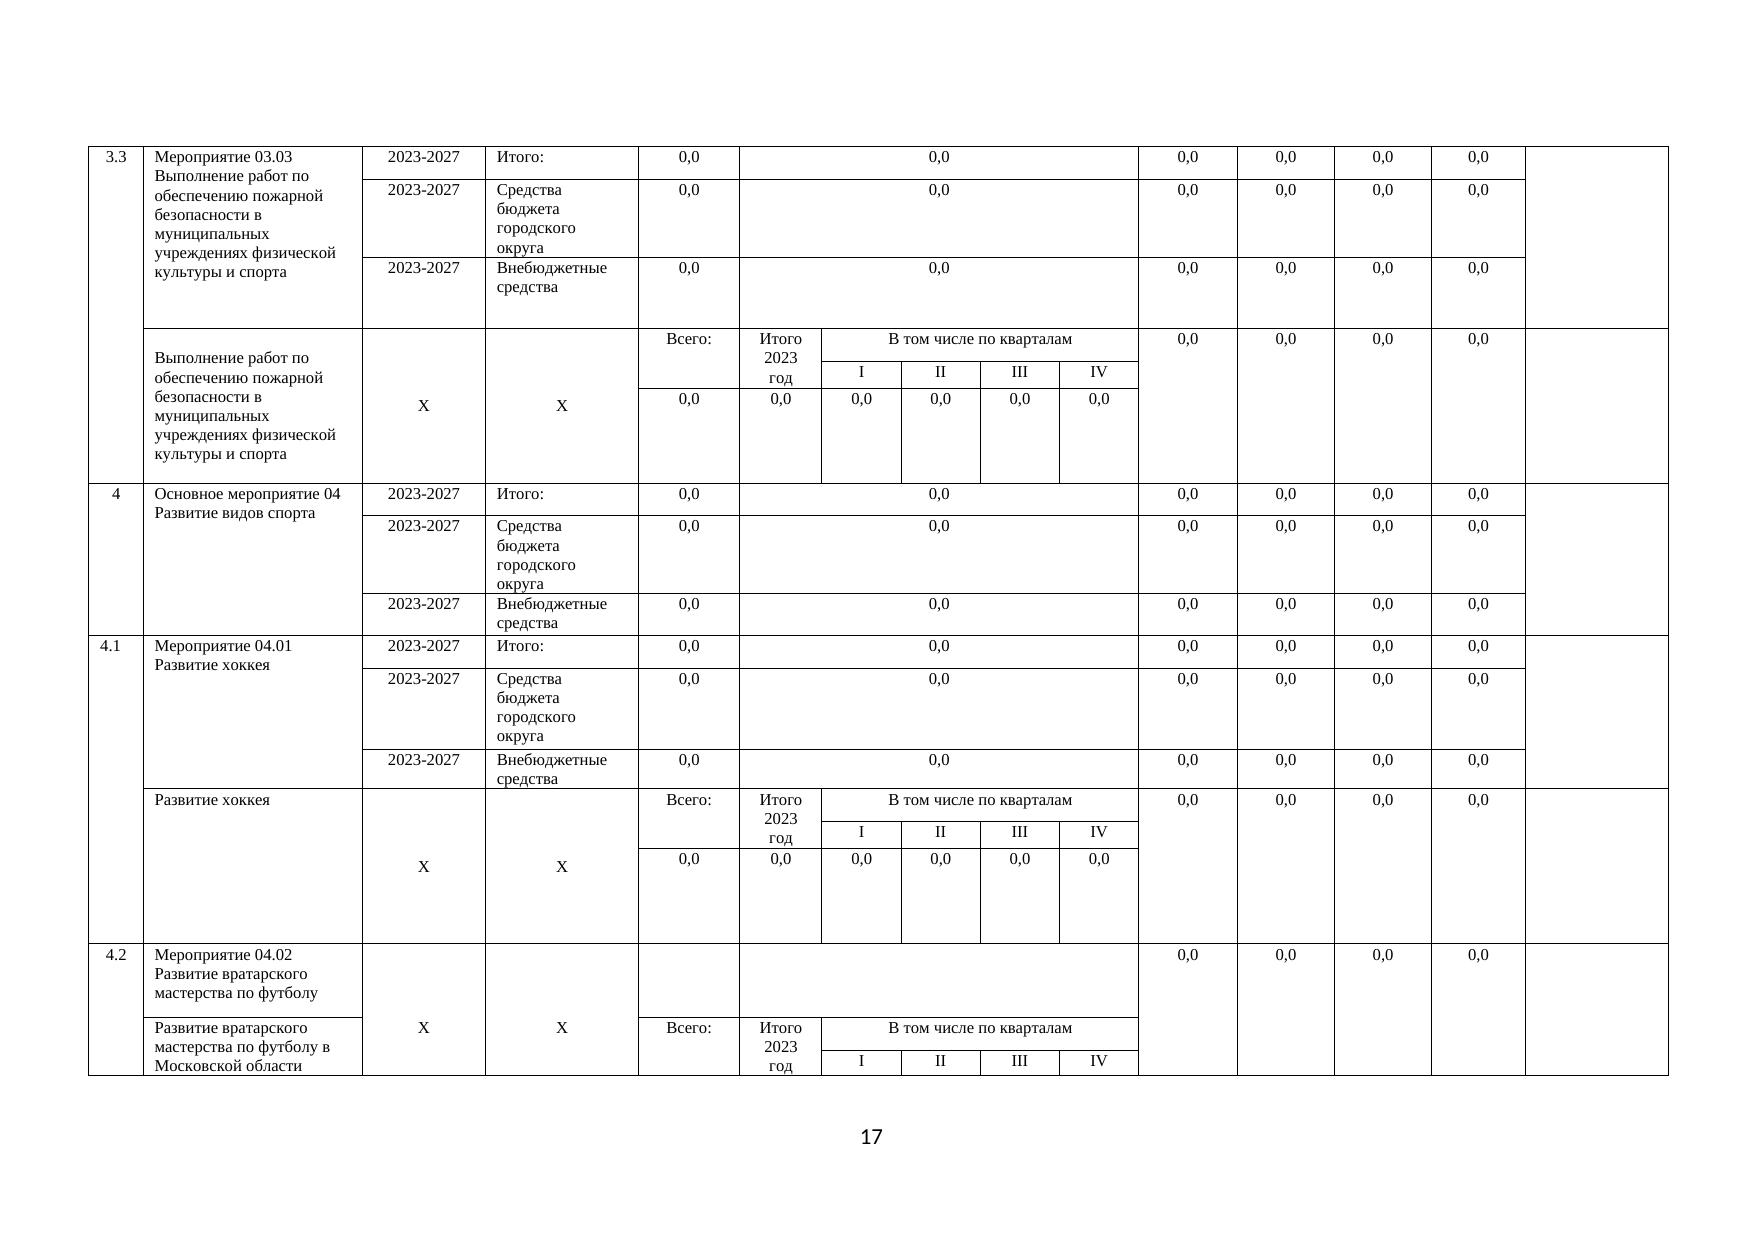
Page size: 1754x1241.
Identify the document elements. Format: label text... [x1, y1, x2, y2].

table_cell 3.3 [89, 147, 143, 482]
table_cell Х [363, 329, 485, 482]
table_cell 0,0 [1335, 944, 1431, 1017]
table_cell 0,0 [1238, 147, 1334, 179]
table_cell Х [486, 1017, 638, 1075]
table_cell 0,0 [1432, 180, 1525, 257]
table_cell Внебюджетные средства [486, 750, 638, 788]
table_cell IV [1060, 362, 1138, 387]
table_cell 0,0 [1432, 944, 1525, 1017]
table_cell Внебюджетные средства [486, 594, 638, 635]
table_cell [740, 944, 1138, 1017]
table_cell 0,0 [1238, 636, 1334, 668]
table_cell III [981, 1051, 1059, 1075]
table_cell 2023-2027 [363, 750, 485, 788]
table_cell Итого 2023 год [740, 329, 821, 387]
table_cell 0,0 [822, 389, 901, 482]
table_cell 0,0 [1060, 389, 1138, 482]
table_cell 0,0 [639, 594, 739, 635]
table_cell 0,0 [1432, 329, 1525, 482]
table_cell 0,0 [740, 750, 1138, 788]
table_cell 0,0 [1335, 147, 1431, 179]
table_cell 0,0 [1432, 669, 1525, 749]
table_cell 0,0 [639, 147, 739, 179]
table_cell 0,0 [1139, 750, 1237, 788]
table_cell III [981, 822, 1059, 848]
table_cell 0,0 [1238, 594, 1334, 635]
table_cell 0,0 [1335, 484, 1431, 515]
table_cell 0,0 [740, 180, 1138, 257]
table_cell Развитие хоккея [144, 789, 362, 943]
table_cell 2023-2027 [363, 180, 485, 257]
table_cell 0,0 [1139, 594, 1237, 635]
table_cell [1432, 1017, 1525, 1075]
table_cell [1526, 484, 1668, 635]
table_cell 0,0 [740, 258, 1138, 328]
table_cell 0,0 [1238, 669, 1334, 749]
table_cell 0,0 [639, 750, 739, 788]
table_cell 0,0 [1139, 944, 1237, 1017]
table_cell Х [486, 789, 638, 943]
table_cell 2023-2027 [363, 636, 485, 668]
table_cell 0,0 [639, 180, 739, 257]
table_cell 0,0 [740, 389, 821, 482]
table_cell [486, 944, 638, 1017]
table_cell Мероприятие 04.01 Развитие хоккея [144, 636, 362, 788]
table_cell 0,0 [1139, 147, 1237, 179]
table_cell 0,0 [1335, 180, 1431, 257]
table_cell 2023-2027 [363, 258, 485, 328]
table_cell Развитие вратарского мастерства по футболу в Московской области [144, 1018, 362, 1075]
table_cell [1526, 636, 1668, 788]
table_cell 0,0 [1432, 147, 1525, 179]
table_cell 0,0 [740, 636, 1138, 668]
table_cell 0,0 [1335, 329, 1431, 482]
table_cell II [902, 362, 980, 387]
table_cell 0,0 [1432, 789, 1525, 943]
table_cell 0,0 [1335, 789, 1431, 943]
table_cell [1526, 329, 1668, 482]
table_cell 0,0 [1139, 258, 1237, 328]
table_cell 0,0 [1139, 516, 1237, 593]
table_cell 4 [89, 484, 143, 635]
table_cell [1526, 789, 1668, 943]
table_cell 0,0 [740, 516, 1138, 593]
table_cell 0,0 [740, 147, 1138, 179]
table_cell Всего: [639, 789, 739, 848]
table_cell I [822, 822, 901, 848]
table_cell 0,0 [1238, 516, 1334, 593]
table_cell 0,0 [1432, 516, 1525, 593]
table_cell Внебюджетные средства [486, 258, 638, 328]
table_cell 0,0 [639, 669, 739, 749]
table_cell Средства бюджета городского округа [486, 669, 638, 749]
table_cell 4.2 [89, 944, 143, 1075]
table_cell 0,0 [1335, 750, 1431, 788]
table_cell 0,0 [639, 636, 739, 668]
table_cell 0,0 [981, 389, 1059, 482]
table_cell 0,0 [1238, 789, 1334, 943]
table_cell 0,0 [1238, 944, 1334, 1017]
table_cell 0,0 [1432, 594, 1525, 635]
table_cell 0,0 [1335, 636, 1431, 668]
table_cell В том числе по кварталам [822, 1018, 1138, 1050]
table_cell [1526, 944, 1668, 1075]
table_cell Итого: [486, 147, 638, 179]
table_cell Всего: [639, 329, 739, 387]
table_cell 0,0 [1238, 329, 1334, 482]
table_cell Всего: [639, 1018, 739, 1075]
table_cell 0,0 [740, 484, 1138, 515]
table_cell 0,0 [1139, 329, 1237, 482]
table_cell В том числе по кварталам [822, 329, 1138, 361]
table_cell 0,0 [1432, 484, 1525, 515]
table_cell 0,0 [740, 594, 1138, 635]
table_cell Мероприятие 03.03 Выполнение работ по обеспечению пожарной безопасности в муниципальных учреждениях физической культуры и спорта [144, 147, 362, 328]
table_cell [1526, 147, 1668, 328]
table_cell 4.1 [89, 636, 143, 943]
table_cell II [902, 1051, 980, 1075]
table_cell 0,0 [1238, 750, 1334, 788]
table_cell 0,0 [639, 484, 739, 515]
table_cell 0,0 [1060, 849, 1138, 943]
table_cell I [822, 1051, 901, 1075]
table_cell 0,0 [1139, 180, 1237, 257]
table_cell 2023-2027 [363, 484, 485, 515]
table_cell IV [1060, 1051, 1138, 1075]
table_cell 0,0 [740, 669, 1138, 749]
table_cell 0,0 [1335, 516, 1431, 593]
table_cell [363, 944, 485, 1017]
table_cell 0,0 [639, 258, 739, 328]
table_cell В том числе по кварталам [822, 789, 1138, 821]
table_cell 2023-2027 [363, 594, 485, 635]
table_cell 0,0 [981, 849, 1059, 943]
table_cell 0,0 [1139, 484, 1237, 515]
table_cell 2023-2027 [363, 147, 485, 179]
table_cell [1238, 1017, 1334, 1075]
table_cell Мероприятие 04.02 Развитие вратарского мастерства по футболу [144, 944, 362, 1017]
table_cell 0,0 [639, 516, 739, 593]
table_cell 0,0 [1432, 750, 1525, 788]
table_cell 0,0 [1335, 258, 1431, 328]
table_cell 0,0 [902, 389, 980, 482]
table_cell Итого 2023 год [740, 789, 821, 848]
table_cell Х [363, 1017, 485, 1075]
table_cell Х [486, 329, 638, 482]
table_cell 0,0 [1238, 180, 1334, 257]
table_cell [1139, 1017, 1237, 1075]
table_cell 0,0 [1432, 636, 1525, 668]
table_cell 0,0 [639, 849, 739, 943]
table_cell Выполнение работ по обеспечению пожарной безопасности в муниципальных учреждениях физической культуры и спорта [144, 329, 362, 482]
table_cell IV [1060, 822, 1138, 848]
table_cell II [902, 822, 980, 848]
table_cell Итого: [486, 636, 638, 668]
table_cell Средства бюджета городского округа [486, 180, 638, 257]
table_cell 0,0 [1139, 636, 1237, 668]
table_cell 0,0 [1238, 258, 1334, 328]
table_cell I [822, 362, 901, 387]
table_cell 2023-2027 [363, 669, 485, 749]
table_cell III [981, 362, 1059, 387]
table_cell 2023-2027 [363, 516, 485, 593]
table_cell 0,0 [740, 849, 821, 943]
table_cell 0,0 [902, 849, 980, 943]
table_cell Основное мероприятие 04 Развитие видов спорта [144, 484, 362, 635]
table_cell 0,0 [1238, 484, 1334, 515]
table_cell [639, 944, 739, 1017]
table_cell 0,0 [1335, 594, 1431, 635]
table_cell [1335, 1017, 1431, 1075]
table_cell Итого 2023 год [740, 1018, 821, 1075]
table_cell 0,0 [639, 389, 739, 482]
table_cell 0,0 [1335, 669, 1431, 749]
table_cell 0,0 [1139, 669, 1237, 749]
table_cell 0,0 [1139, 789, 1237, 943]
table_cell 0,0 [1432, 258, 1525, 328]
table_cell 0,0 [822, 849, 901, 943]
table_cell Средства бюджета городского округа [486, 516, 638, 593]
table_cell Х [363, 789, 485, 943]
table_cell Итого: [486, 484, 638, 515]
